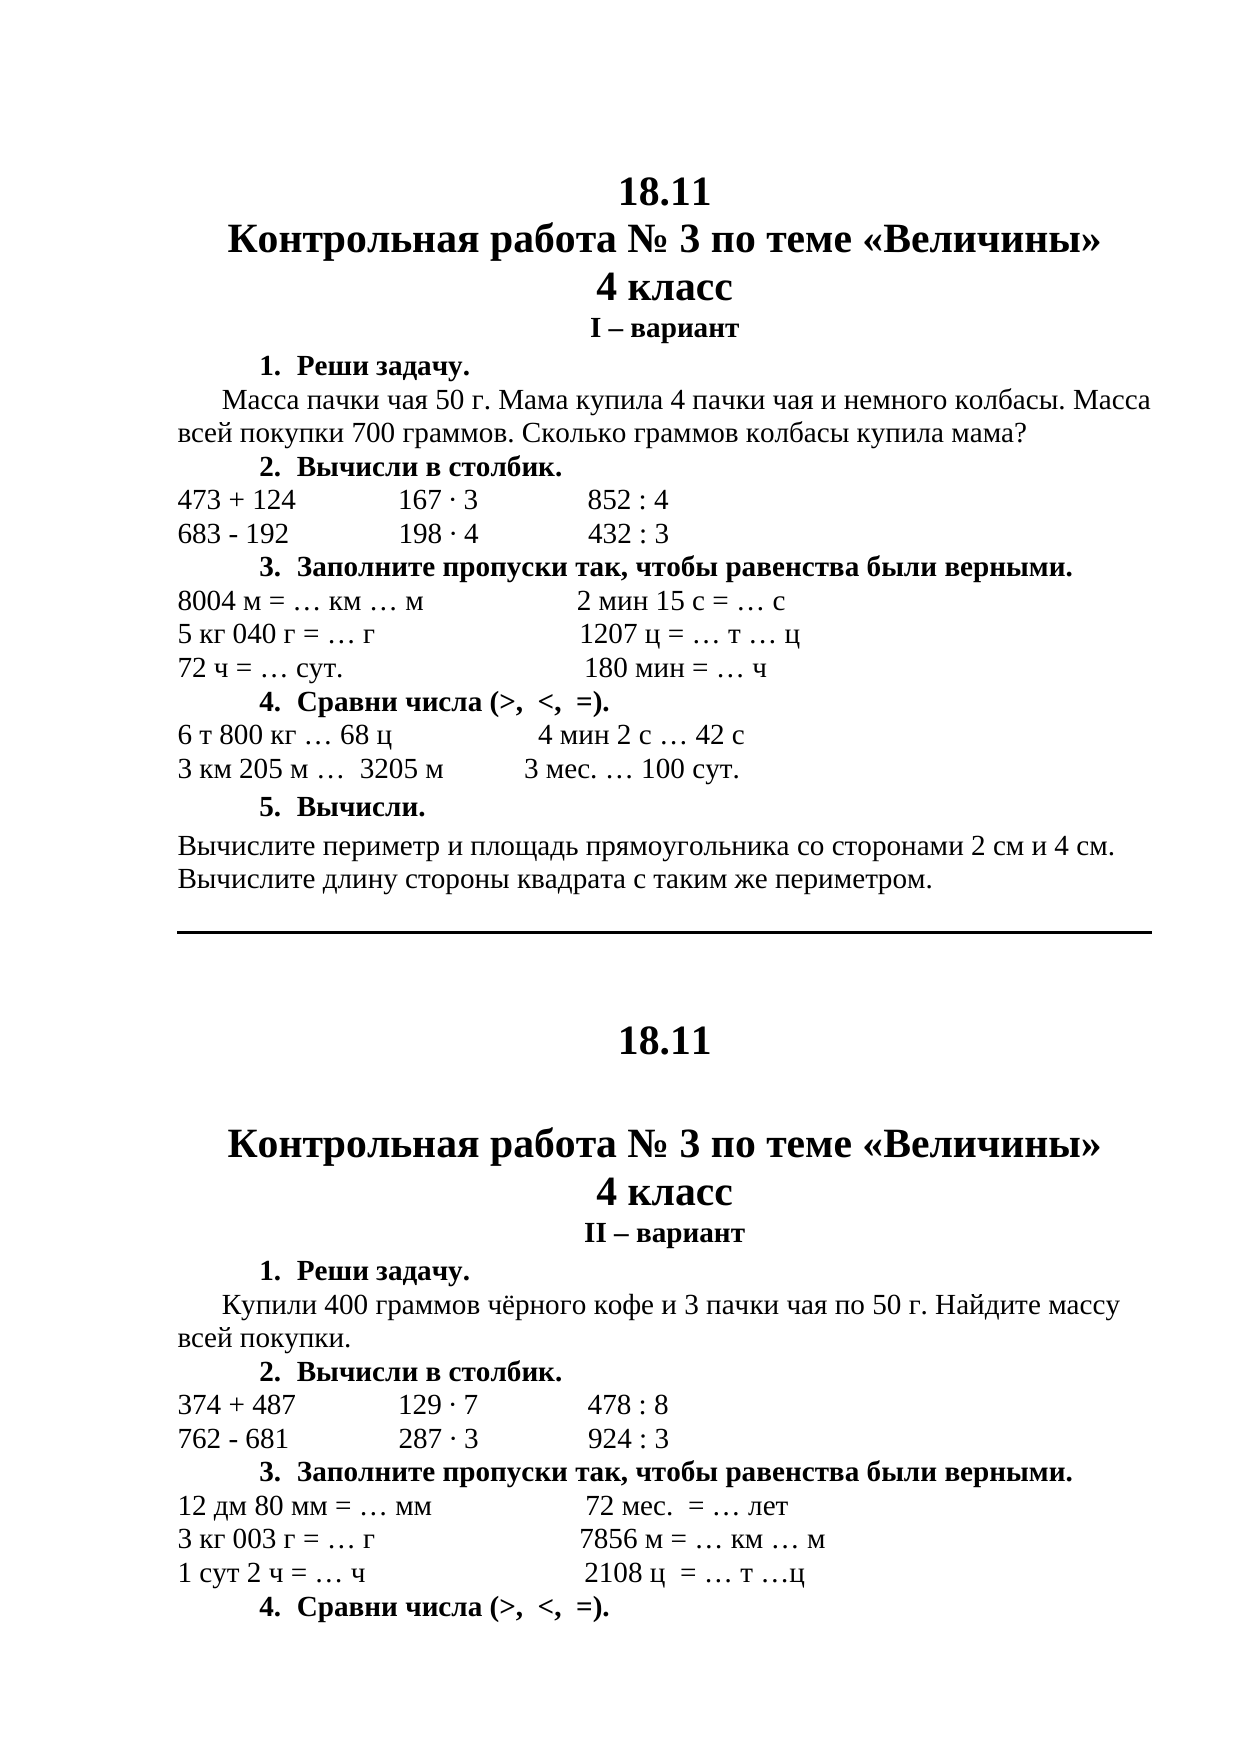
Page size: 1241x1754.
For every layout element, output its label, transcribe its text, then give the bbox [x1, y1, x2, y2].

text 18.11 [177, 1016, 1152, 1064]
list Реши задачу. [259, 348, 1152, 382]
text 12 дм 80 мм = … мм 72 мес. = … лет [177, 1488, 1152, 1522]
text 18.11 [177, 166, 1152, 214]
list Сравни числа (>, <, =). [259, 1589, 1152, 1622]
text 762 - 681 287 ∙ 3 924 : 3 [177, 1421, 1152, 1454]
text 1 сут 2 ч = … ч 2108 ц = … т …ц [177, 1555, 1152, 1589]
text Контрольная работа № 3 по теме «Величины» [177, 1119, 1152, 1167]
text 683 - 192 198 ∙ 4 432 : 3 [177, 516, 1152, 549]
text 3 кг 003 г = … г 7856 м = … км … м [177, 1522, 1152, 1555]
list Заполните пропуски так, чтобы равенства были верными. [259, 549, 1152, 583]
text Контрольная работа № 3 по теме «Величины» [177, 214, 1152, 262]
list Реши задачу. [259, 1253, 1152, 1287]
text 473 + 124 167 ∙ 3 852 : 4 [177, 482, 1152, 516]
text 374 + 487 129 ∙ 7 478 : 8 [177, 1387, 1152, 1421]
text 3 км 205 м … 3205 м 3 мес. … 100 сут. [177, 751, 1152, 784]
text 5 кг 040 г = … г 1207 ц = … т … ц [177, 617, 1152, 650]
text Вычислите периметр и площадь прямоугольника со сторонами 2 см и 4 см. Вычислите длину стороны квадрата с таким же периметром. [177, 828, 1152, 895]
text 72 ч = … сут. 180 мин = … ч [177, 650, 1152, 684]
list Вычисли в столбик. [259, 449, 1152, 482]
list Заполните пропуски так, чтобы равенства были верными. [259, 1454, 1152, 1488]
list Вычисли. [259, 789, 1152, 823]
text Ι – вариант [177, 310, 1152, 343]
text 8004 м = … км … м 2 мин 15 с = … с [177, 583, 1152, 617]
text 4 класс [177, 262, 1152, 310]
list Вычисли в столбик. [259, 1354, 1152, 1387]
text Масса пачки чая 50 г. Мама купила 4 пачки чая и немного колбасы. Масса всей покупки 700 граммов. Сколько граммов колбасы купила мама? [177, 382, 1152, 449]
text Купили 400 граммов чёрного кофе и 3 пачки чая по 50 г. Найдите массу всей покупки. [177, 1287, 1152, 1354]
list Сравни числа (>, <, =). [259, 684, 1152, 717]
text 6 т 800 кг … 68 ц 4 мин 2 с … 42 с [177, 717, 1152, 751]
text 4 класс [177, 1167, 1152, 1215]
text IΙ – вариант [177, 1215, 1152, 1248]
